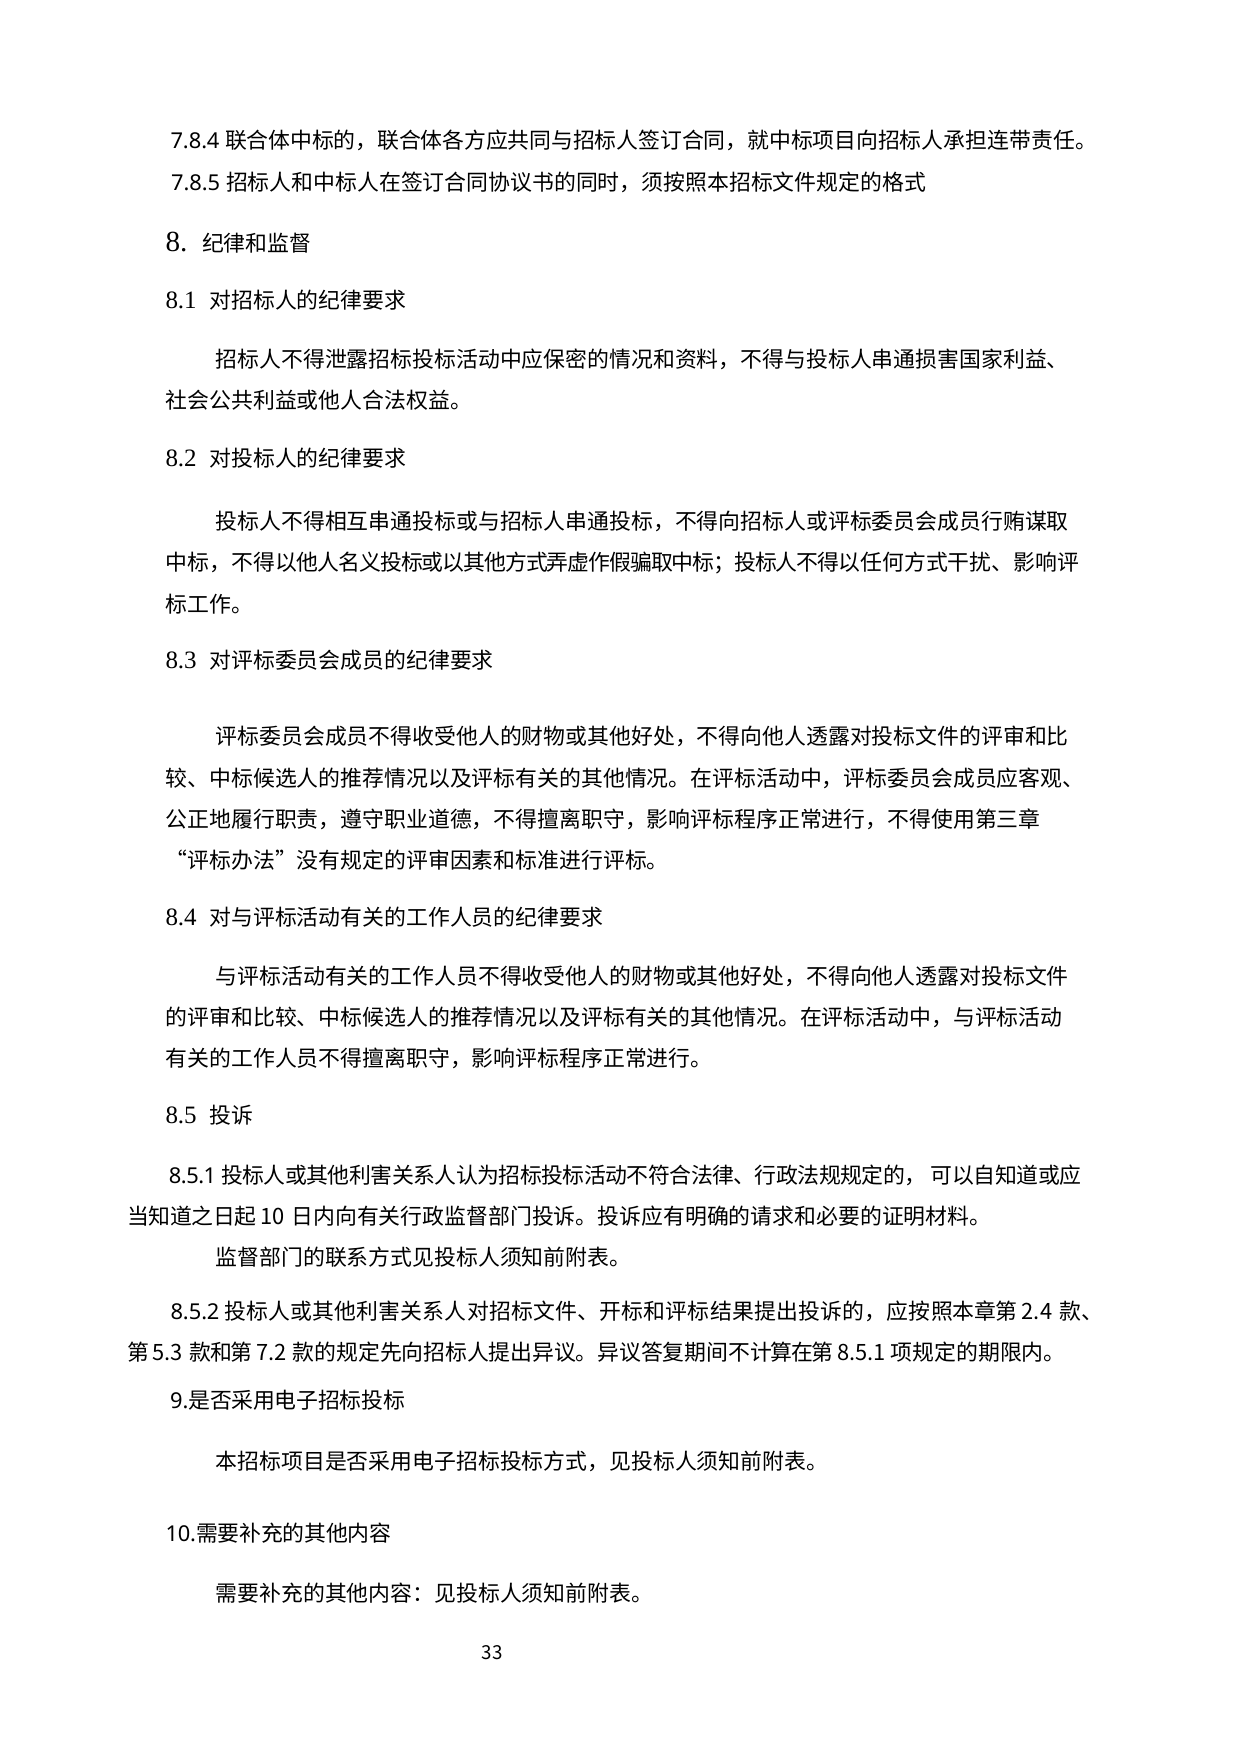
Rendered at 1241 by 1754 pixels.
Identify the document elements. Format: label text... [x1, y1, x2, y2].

text 监督部门的联系方式见投标人须知前附表。 [165, 1240, 1081, 1272]
list 投诉 [165, 1098, 1136, 1130]
text 招标人不得泄露招标投标活动中应保密的情况和资料，不得与投标人串通损害国家利益、社会公共利益或他人合法权益。 [165, 342, 1081, 415]
list 对招标人的纪律要求 [165, 283, 1136, 315]
list 7.8.4 联合体中标的，联合体各方应共同与招标人签订合同，就中标项目向招标人承担连带责任。 [127, 123, 1081, 155]
list 对评标委员会成员的纪律要求 [165, 643, 1136, 675]
list 8.5.2投标人或其他利害关系人对招标文件、开标和评标结果提出投诉的，应按照本章第 2.4 款、第 5.3 款和第 7.2 款的规定先向招标人提出异议。异议答复期间不计算在第 8.5.1 项规定的期限内。 [127, 1294, 1081, 1367]
list 对与评标活动有关的工作人员的纪律要求 [165, 900, 1136, 931]
list 纪律和监督 [165, 224, 1136, 258]
text 与评标活动有关的工作人员不得收受他人的财物或其他好处，不得向他人透露对投标文件的评审和比较、中标候选人的推荐情况以及评标有关的其他情况。在评标活动中，与评标活动有关的工作人员不得擅离职守，影响评标程序正常进行。 [165, 959, 1081, 1073]
list 9.是否采用电子招标投标 [127, 1383, 1136, 1415]
list 对投标人的纪律要求 [165, 441, 1136, 472]
list 8.5.1 投标人或其他利害关系人认为招标投标活动不符合法律、行政法规规定的， 可以自知道或应当知道之日起 10 日内向有关行政监督部门投诉。投诉应有明确的请求和必要的证明材料。 [127, 1158, 1094, 1231]
text 评标委员会成员不得收受他人的财物或其他好处，不得向他人透露对投标文件的评审和比较、中标候选人的推荐情况以及评标有关的其他情况。在评标活动中，评标委员会成员应客观、公正地履行职责，遵守职业道德，不得擅离职守，影响评标程序正常进行，不得使用第三章“评标办法”没有规定的评审因素和标准进行评标。 [165, 719, 1081, 874]
list 7.8.5 招标人和中标人在签订合同协议书的同时，须按照本招标文件规定的格式 [127, 165, 1136, 197]
text 需要补充的其他内容：见投标人须知前附表。 [215, 1576, 1136, 1608]
list 10.需要补充的其他内容 [165, 1516, 1136, 1547]
text 投标人不得相互串通投标或与招标人串通投标，不得向招标人或评标委员会成员行贿谋取中标，不得以他人名义投标或以其他方式弄虚作假骗取中标；投标人不得以任何方式干扰、影响评标工作。 [165, 504, 1081, 618]
text 本招标项目是否采用电子招标投标方式，见投标人须知前附表。 [215, 1444, 1136, 1476]
